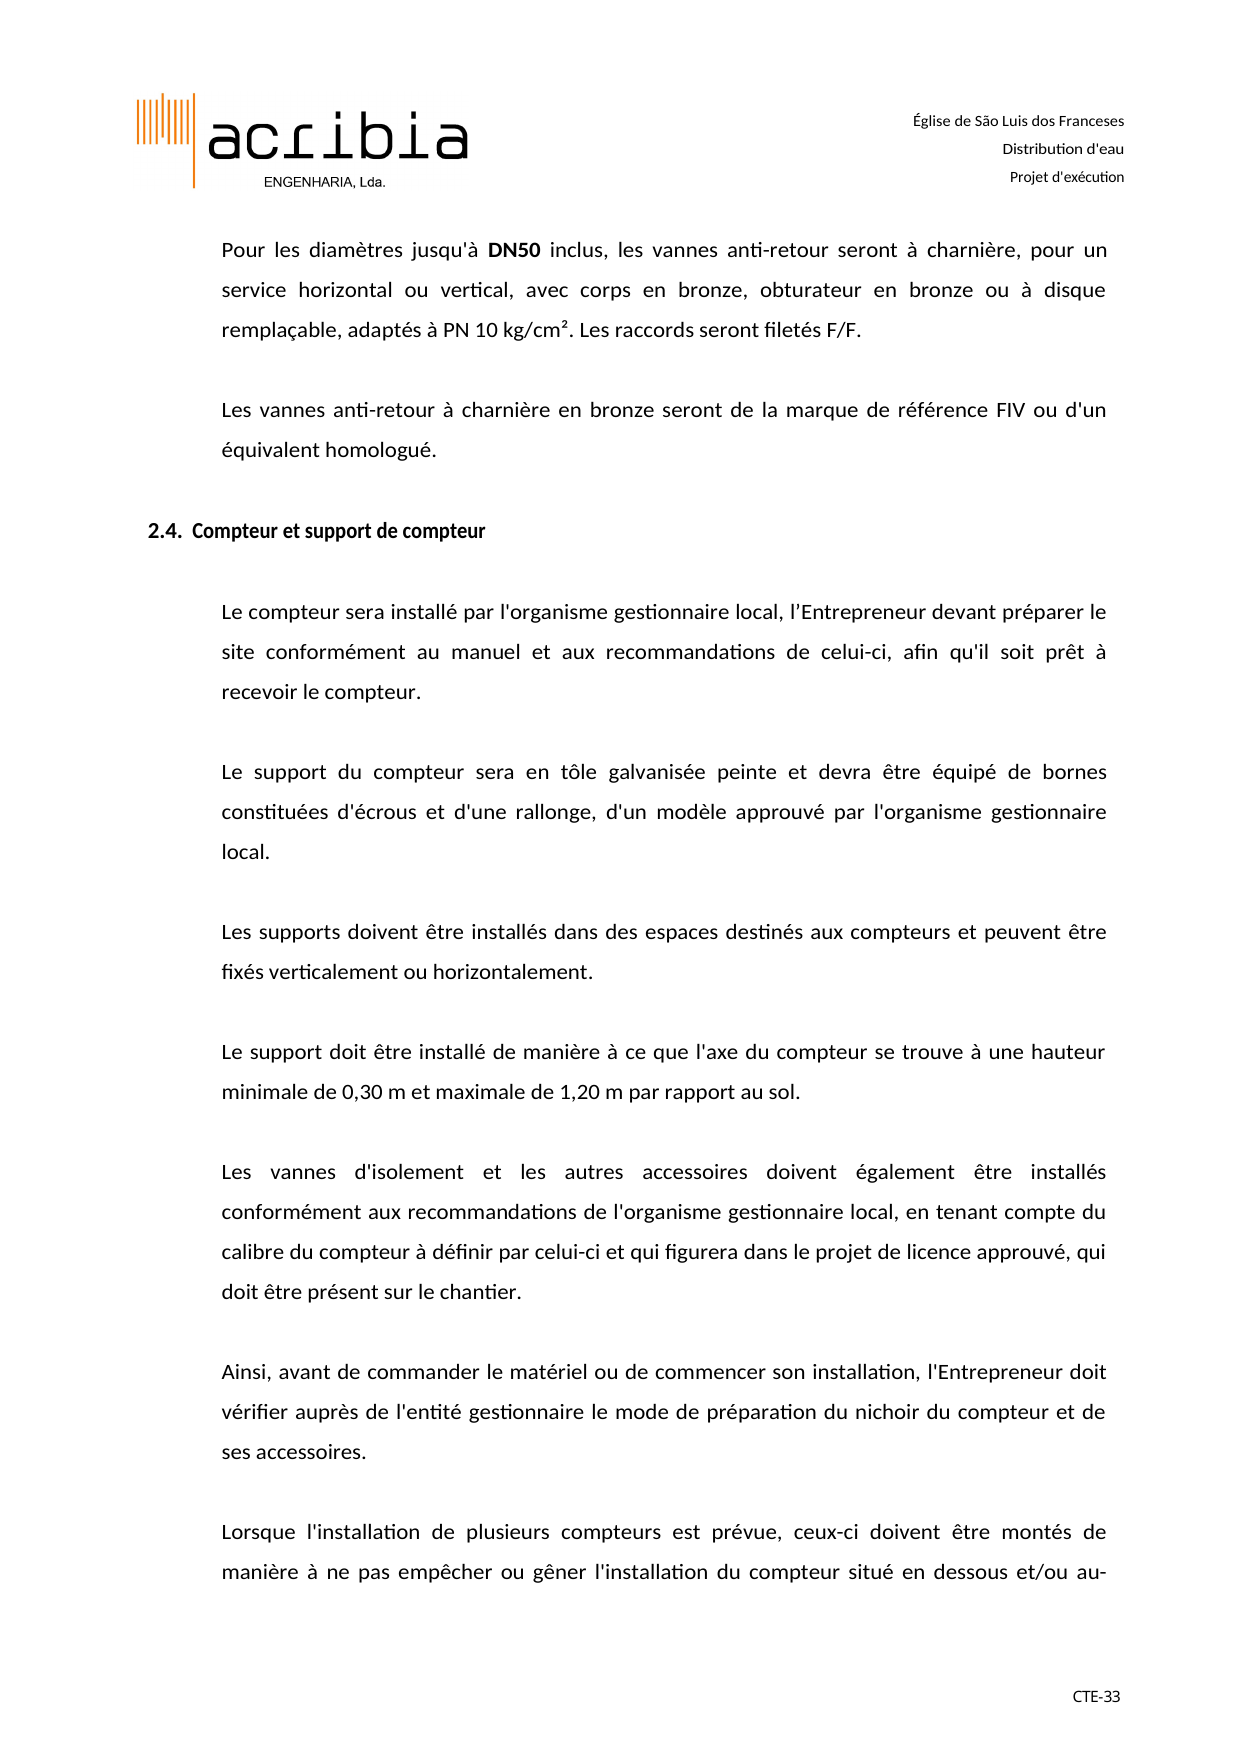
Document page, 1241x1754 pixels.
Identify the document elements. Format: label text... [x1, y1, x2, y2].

text Les vannes anti-retour à charnière en bronze seront de la marque de référence FIV ou d'un équivalent homologué. [221, 396, 1108, 463]
text Le support du compteur sera en tôle galvanisée peinte et devra être équipé de bornes constituées d'écrous et d'une rallonge, d'un modèle approuvé par l'organisme gestionnaire local. [221, 758, 1108, 865]
text Les supports doivent être installés dans des espaces destinés aux compteurs et peuvent être fixés verticalement ou horizontalement. [221, 918, 1108, 985]
text Pour les diamètres jusqu'à DN50 inclus, les vannes anti-retour seront à charnière, pour un service horizontal ou vertical, avec corps en bronze, obturateur en bronze ou à disque remplaçable, adaptés à PN 10 kg/cm². Les raccords seront filetés F/F. [221, 236, 1108, 343]
subtitle Compteur et support de compteur [148, 516, 1108, 544]
text Le support doit être installé de manière à ce que l'axe du compteur se trouve à une hauteur minimale de 0,30 m et maximale de 1,20 m par rapport au sol. [221, 1038, 1108, 1105]
text Le compteur sera installé par l'organisme gestionnaire local, l’Entrepreneur devant préparer le site conformément au manuel et aux recommandations de celui-ci, afin qu'il soit prêt à recevoir le compteur. [221, 598, 1108, 705]
picture [133, 91, 469, 191]
text Ainsi, avant de commander le matériel ou de commencer son installation, l'Entrepreneur doit vérifier auprès de l'entité gestionnaire le mode de préparation du nichoir du compteur et de ses accessoires. [221, 1358, 1108, 1465]
text Les vannes d'isolement et les autres accessoires doivent également être installés conformément aux recommandations de l'organisme gestionnaire local, en tenant compte du calibre du compteur à définir par celui-ci et qui figurera dans le projet de licence approuvé, qui doit être présent sur le chantier. [221, 1158, 1108, 1305]
